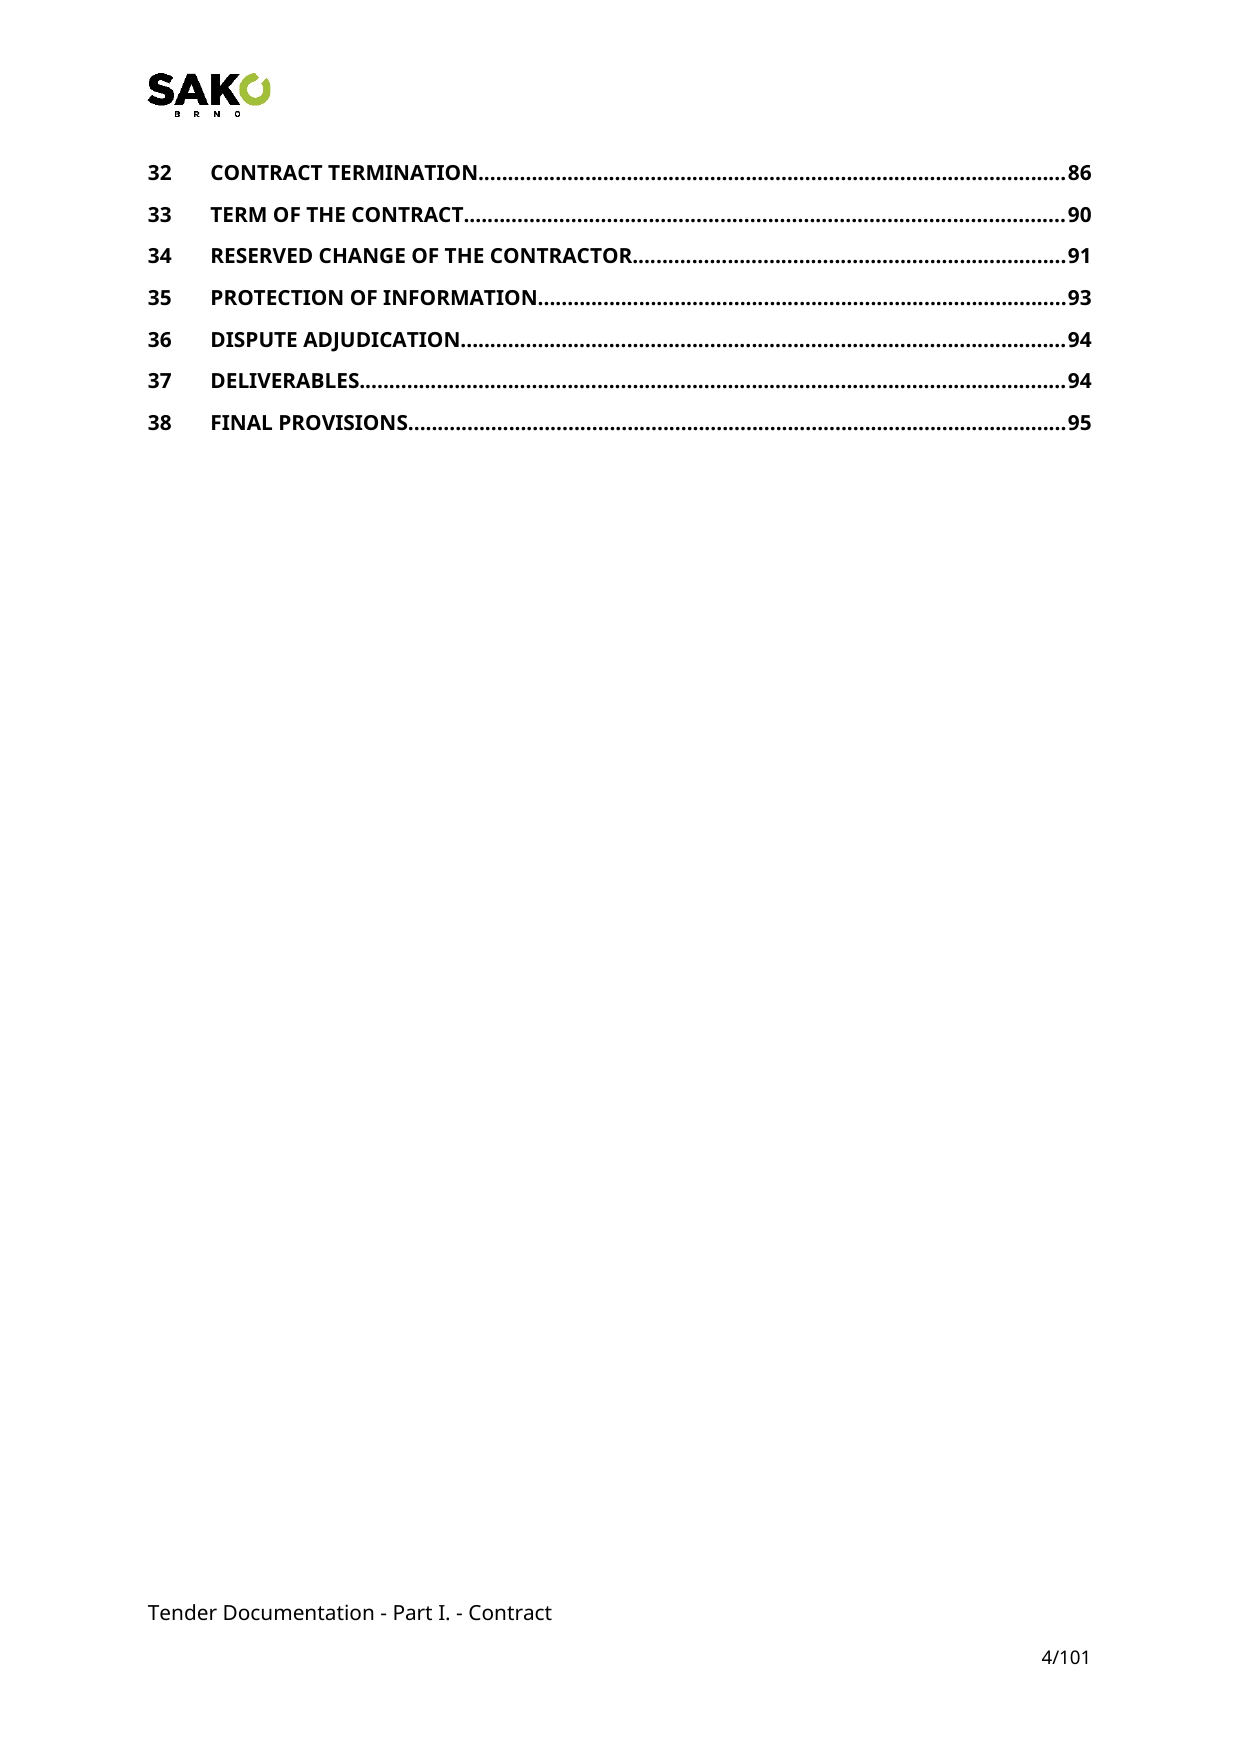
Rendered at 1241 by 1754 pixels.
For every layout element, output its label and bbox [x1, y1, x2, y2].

picture [147, 73, 271, 117]
